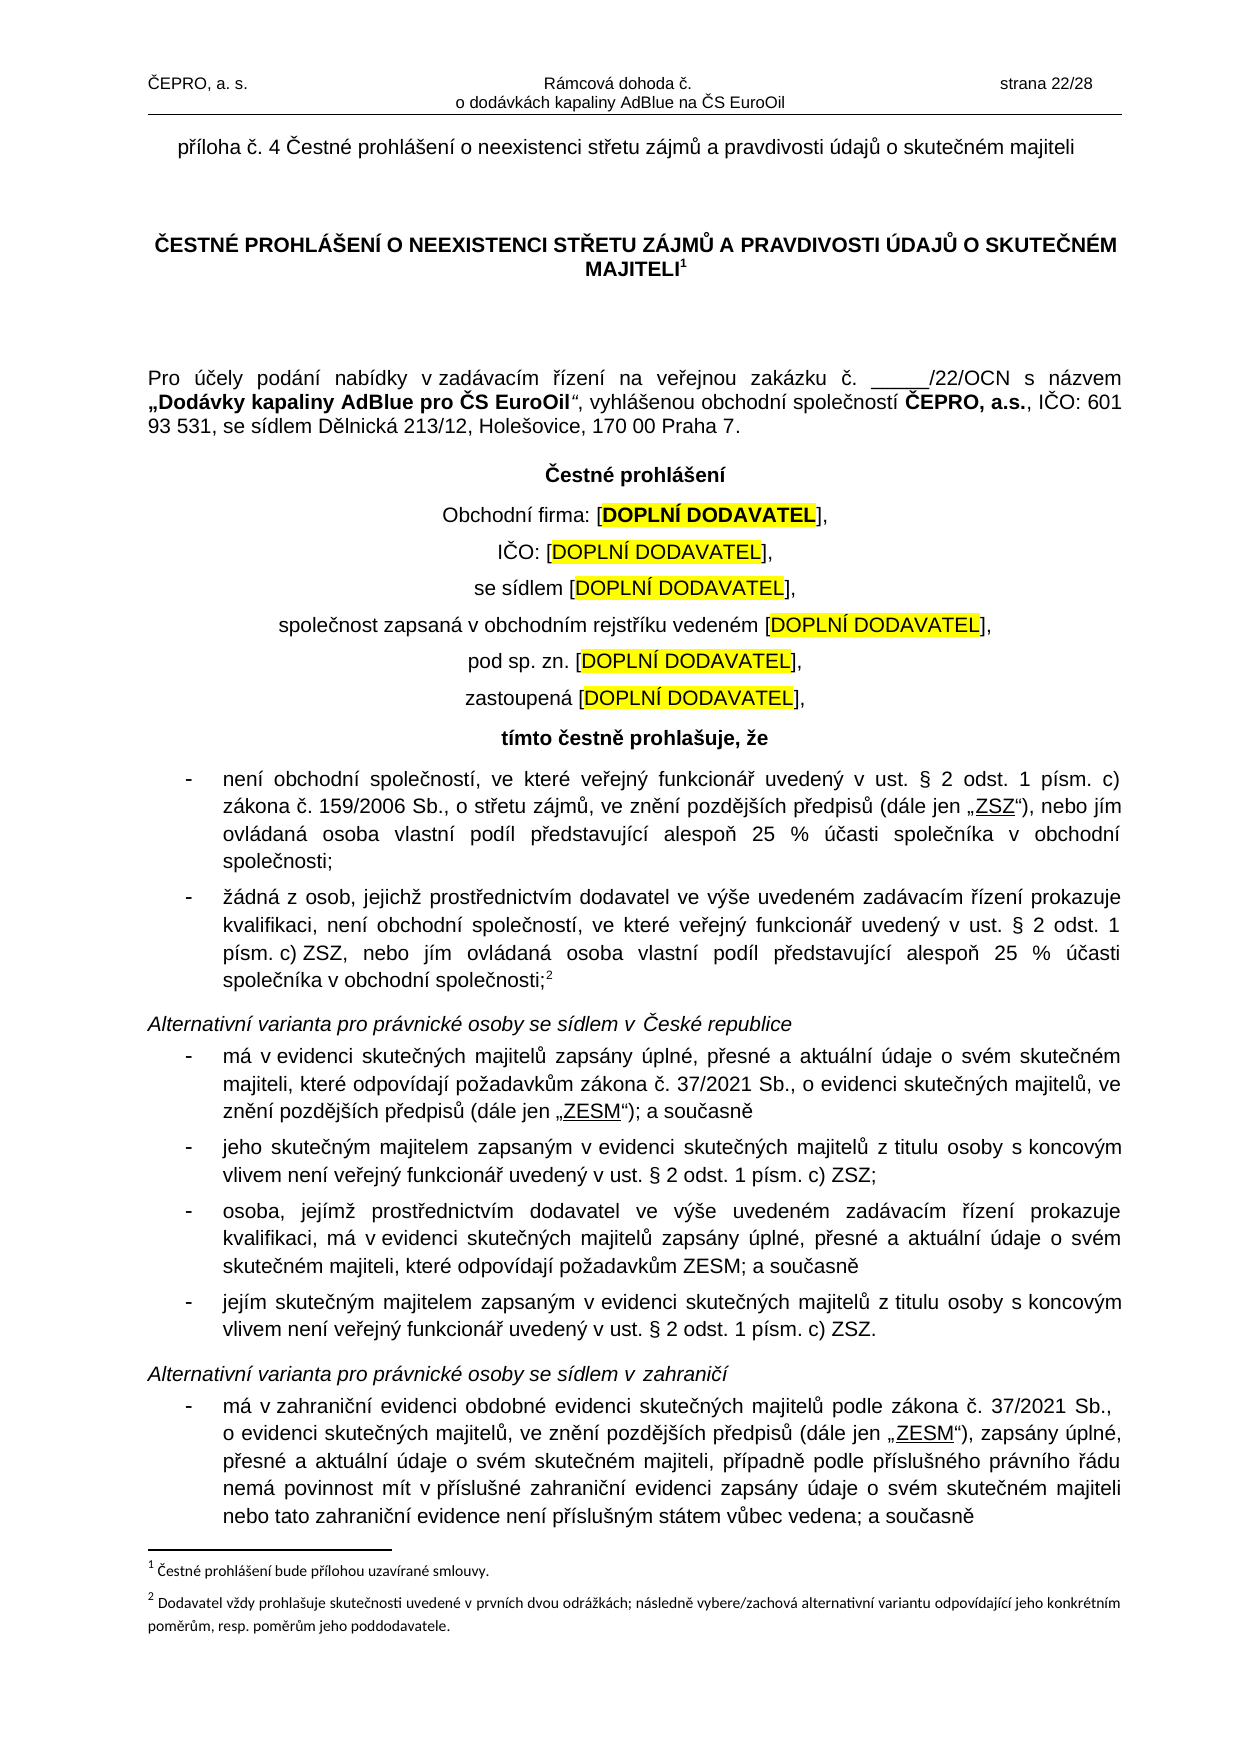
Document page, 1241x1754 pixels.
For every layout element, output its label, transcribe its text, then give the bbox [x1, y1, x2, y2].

text IČO: [DOPLNÍ DODAVATEL], [148, 540, 552, 564]
text společnost zapsaná v obchodním rejstříku vedeném [DOPLNÍ DODAVATEL], [148, 613, 770, 637]
list má v zahraniční evidenci obdobné evidenci skutečných majitelů podle zákona č. 37/2021 Sb., o evidenci skutečných majitelů, ve znění pozdějších předpisů (dále jen „ZESM“), zapsány úplné, přesné a aktuální údaje o svém skutečném majiteli, případně podle příslušného právního řádu nemá povinnost mít v příslušné zahraniční evidenci zapsány údaje o svém skutečném majiteli nebo tato zahraniční evidence není příslušným státem vůbec vedena; a současně [185, 1394, 1122, 1528]
text pod sp. zn. [DOPLNÍ DODAVATEL], [148, 649, 581, 673]
text Alternativní varianta pro právnické osoby se sídlem v České republice [148, 1012, 1122, 1036]
text Pro účely podání nabídky v zadávacím řízení na veřejnou zakázku č. _____/22/OCN s názvem „Dodávky kapaliny AdBlue pro ČS EuroOil“, vyhlášenou obchodní společností ČEPRO, a.s., IČO: 601 93 531, se sídlem Dělnická 213/12, Holešovice, 170 00 Praha 7. [148, 366, 1122, 438]
list žádná z osob, jejichž prostřednictvím dodavatel ve výše uvedeném zadávacím řízení prokazuje kvalifikaci, není obchodní společností, ve které veřejný funkcionář uvedený v ust. § 2 odst. 1 písm. c) ZSZ, nebo jím ovládaná osoba vlastní podíl představující alespoň 25 % účasti společníka v obchodní společnosti; [185, 885, 1122, 992]
list osoba, jejímž prostřednictvím dodavatel ve výše uvedeném zadávacím řízení prokazuje kvalifikaci, má v evidenci skutečných majitelů zapsány úplné, přesné a aktuální údaje o svém skutečném majiteli, které odpovídají požadavkům ZESM; a současně [185, 1199, 1122, 1278]
list má v evidenci skutečných majitelů zapsány úplné, přesné a aktuální údaje o svém skutečném majiteli, které odpovídají požadavkům zákona č. 37/2021 Sb., o evidenci skutečných majitelů, ve znění pozdějších předpisů (dále jen „ZESM“); a současně [185, 1044, 1122, 1123]
text Alternativní varianta pro právnické osoby se sídlem v zahraničí [148, 1361, 1122, 1385]
text Obchodní firma: [DOPLNÍ DODAVATEL], [148, 503, 602, 527]
text Čestné prohlášení [148, 463, 1122, 487]
text se sídlem [DOPLNÍ DODAVATEL], [784, 576, 1122, 600]
text tímto čestně prohlašuje, že [148, 726, 1122, 750]
list jeho skutečným majitelem zapsaným v evidenci skutečných majitelů z titulu osoby s koncovým vlivem není veřejný funkcionář uvedený v ust. § 2 odst. 1 písm. c) ZSZ; [185, 1135, 1122, 1187]
list příloha č. 4 Čestné prohlášení o neexistenci střetu zájmů a pravdivosti údajů o skutečném majiteli [177, 134, 1122, 158]
text zastoupená [DOPLNÍ DODAVATEL], [793, 686, 1122, 709]
text Obchodní firma: [DOPLNÍ DODAVATEL], [816, 503, 1122, 527]
text IČO: [DOPLNÍ DODAVATEL], [761, 540, 1122, 564]
subtitle ČESTNÉ PROHLÁŠENÍ O NEEXISTENCI STŘETU ZÁJMŮ A PRAVDIVOSTI ÚDAJŮ O SKUTEČNÉM MAJITELI [149, 232, 1122, 280]
text se sídlem [DOPLNÍ DODAVATEL], [148, 576, 575, 600]
text pod sp. zn. [DOPLNÍ DODAVATEL], [791, 649, 1122, 673]
text zastoupená [DOPLNÍ DODAVATEL], [148, 686, 584, 709]
list není obchodní společností, ve které veřejný funkcionář uvedený v ust. § 2 odst. 1 písm. c) zákona č. 159/2006 Sb., o střetu zájmů, ve znění pozdějších předpisů (dále jen „ZSZ“), nebo jím ovládaná osoba vlastní podíl představující alespoň 25 % účasti společníka v obchodní společnosti; [185, 767, 1122, 873]
list jejím skutečným majitelem zapsaným v evidenci skutečných majitelů z titulu osoby s koncovým vlivem není veřejný funkcionář uvedený v ust. § 2 odst. 1 písm. c) ZSZ. [185, 1289, 1122, 1341]
